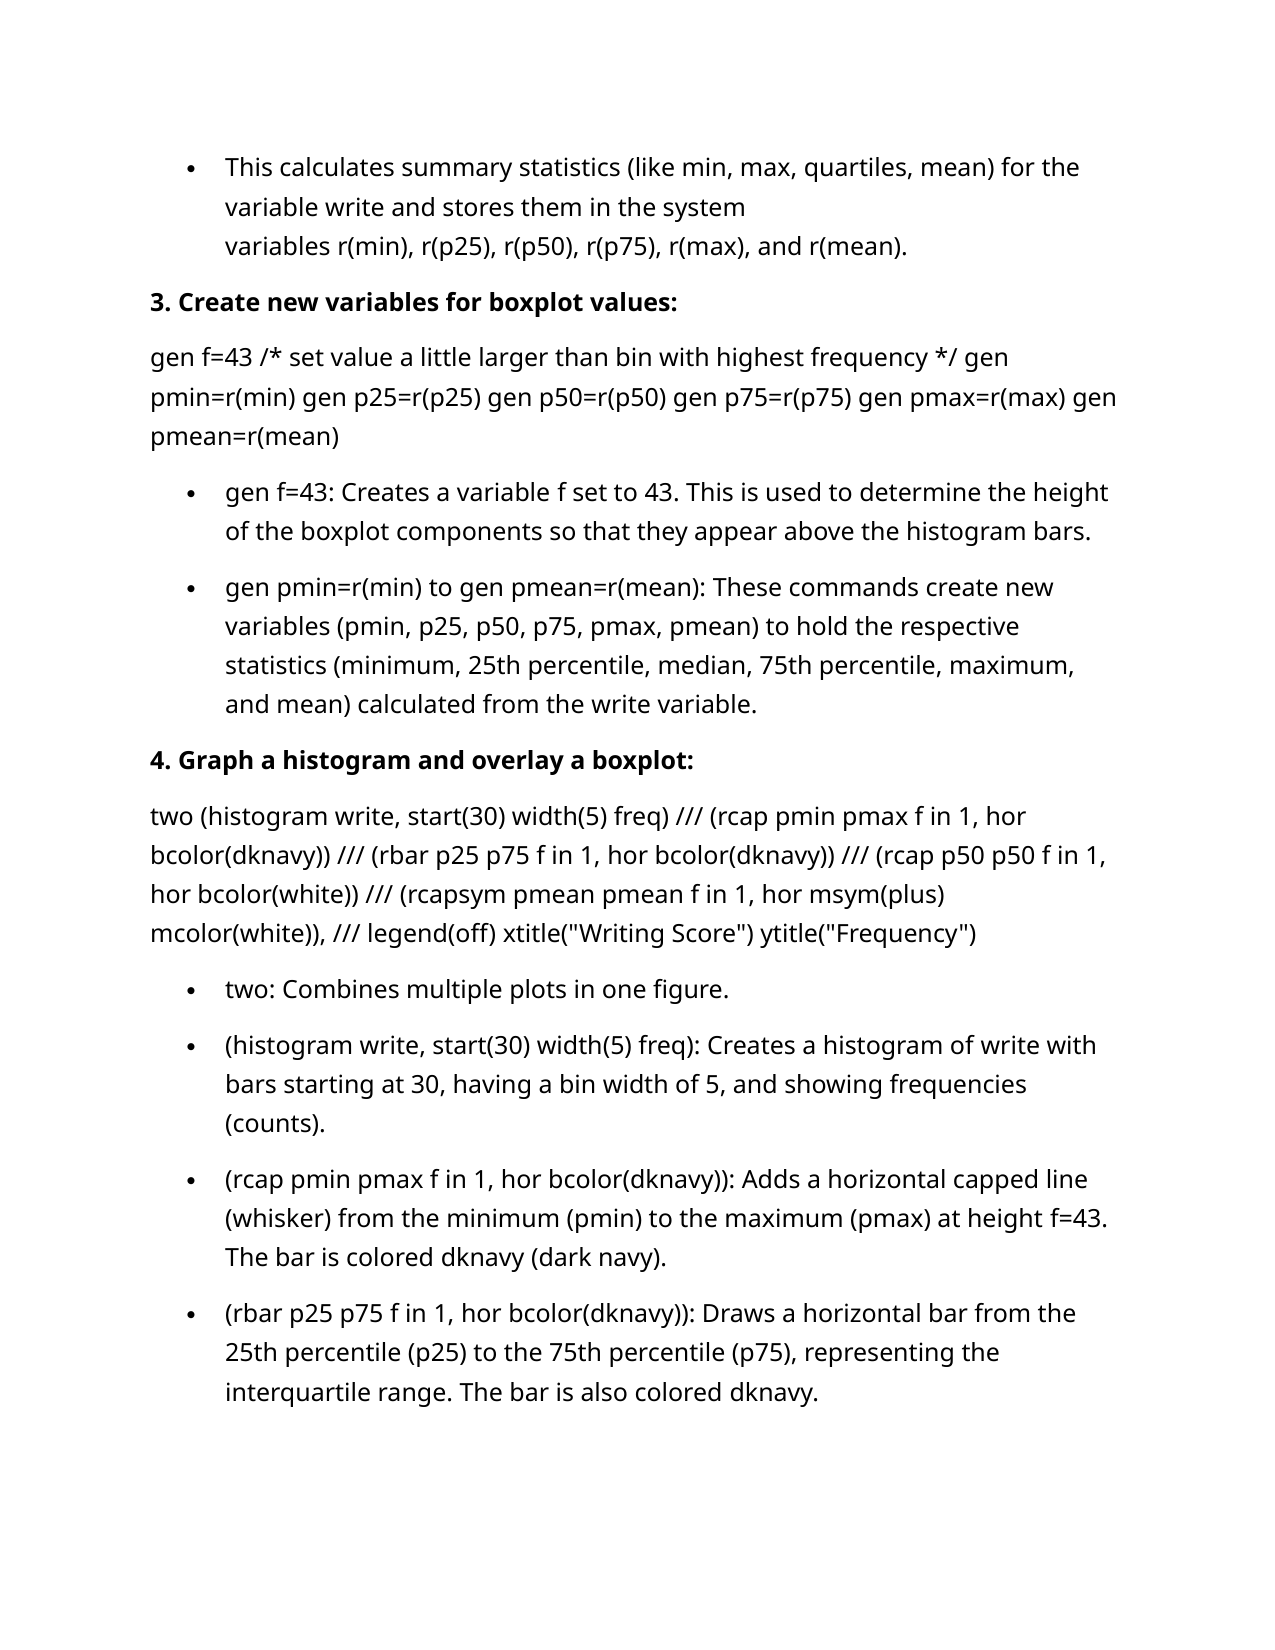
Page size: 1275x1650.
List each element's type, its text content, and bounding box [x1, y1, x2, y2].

list gen pmin=r(min) to gen pmean=r(mean): These commands create new variables (pmin, p25, p50, p75, pmax, pmean) to hold the respective statistics (minimum, 25th percentile, median, 75th percentile, maximum, and mean) calculated from the write variable. [187, 569, 1125, 721]
list (rbar p25 p75 f in 1, hor bcolor(dknavy)): Draws a horizontal bar from the 25th percentile (p25) to the 75th percentile (p75), representing the interquartile range. The bar is also colored dknavy. [187, 1296, 1125, 1408]
text two (histogram write, start(30) width(5) freq) /// (rcap pmin pmax f in 1, hor bcolor(dknavy)) /// (rbar p25 p75 f in 1, hor bcolor(dknavy)) /// (rcap p50 p50 f in 1, hor bcolor(white)) /// (rcapsym pmean pmean f in 1, hor msym(plus) mcolor(white)), /// legend(off) xtitle("Writing Score") ytitle("Frequency") [150, 798, 1125, 950]
text 4. Graph a histogram and overlay a boxplot: [150, 742, 1125, 777]
list (rcap pmin pmax f in 1, hor bcolor(dknavy)): Adds a horizontal capped line (whisker) from the minimum (pmin) to the maximum (pmax) at height f=43. The bar is colored dknavy (dark navy). [187, 1162, 1125, 1274]
list (histogram write, start(30) width(5) freq): Creates a histogram of write with bars starting at 30, having a bin width of 5, and showing frequencies (counts). [187, 1027, 1125, 1140]
list This calculates summary statistics (like min, max, quartiles, mean) for the variable write and stores them in the system variables r(min), r(p25), r(p50), r(p75), r(max), and r(mean). [187, 150, 1125, 262]
text 3. Create new variables for boxplot values: [150, 284, 1125, 318]
list two: Combines multiple plots in one figure. [187, 972, 1125, 1006]
text gen f=43 /* set value a little larger than bin with highest frequency */ gen pmin=r(min) gen p25=r(p25) gen p50=r(p50) gen p75=r(p75) gen pmax=r(max) gen pmean=r(mean) [150, 340, 1125, 452]
list gen f=43: Creates a variable f set to 43. This is used to determine the height of the boxplot components so that they appear above the histogram bars. [187, 474, 1125, 547]
